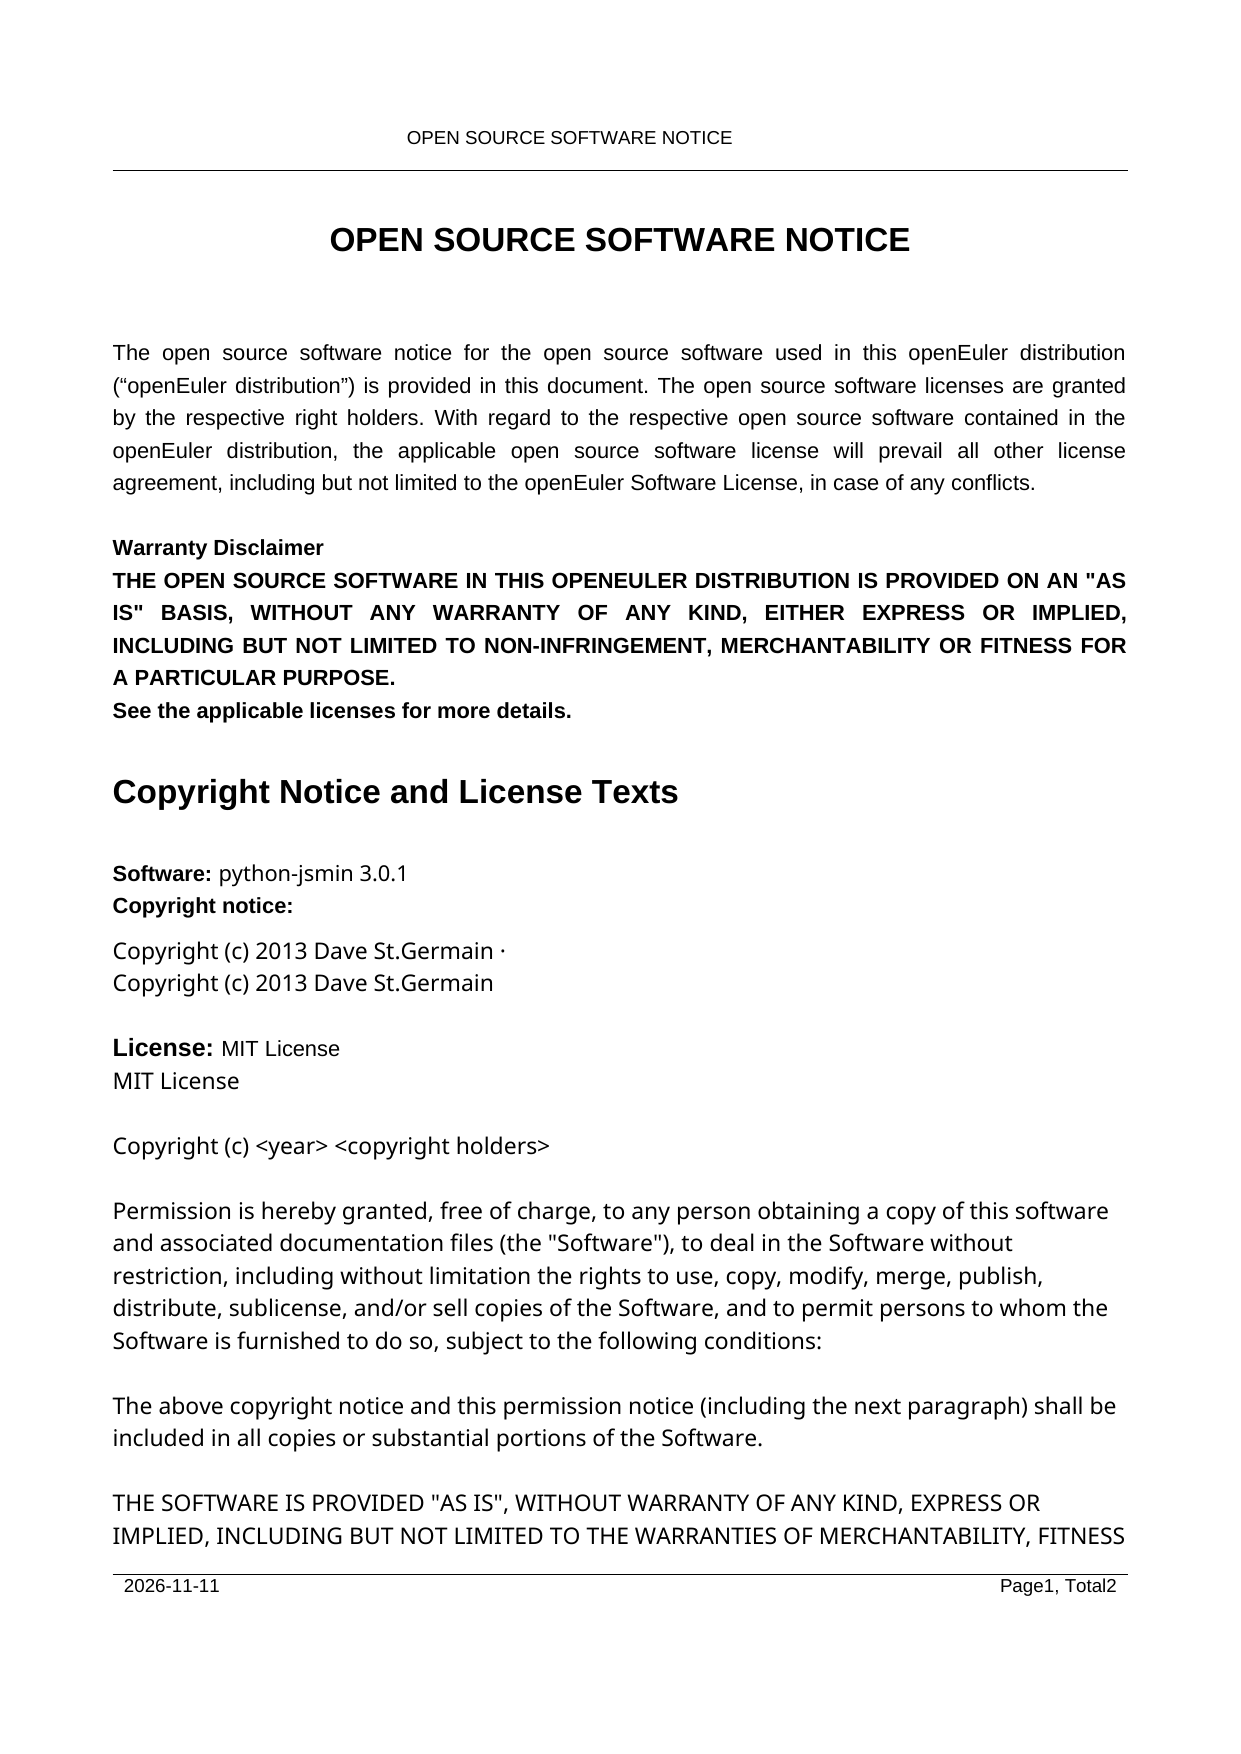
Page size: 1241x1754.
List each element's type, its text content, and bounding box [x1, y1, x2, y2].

text The open source software notice for the open source software used in this openEuler distribution (“openEuler distribution”) is provided in this document. The open source software licenses are granted by the respective right holders. With regard to the respective open source software contained in the openEuler distribution, the applicable open source software license will prevail all other license agreement, including but not limited to the openEuler Software License, in case of any conflicts. [112, 336, 1128, 499]
text Copyright (c) 2013 Dave St.Germain · Copyright (c) 2013 Dave St.Germain [112, 934, 1128, 1031]
text MIT License [112, 1064, 1128, 1096]
text Copyright (c) <year> <copyright holders> [112, 1129, 1128, 1161]
text Copyright notice: [112, 889, 1128, 921]
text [112, 1486, 1128, 1551]
text Copyright Notice and License Texts [112, 759, 1128, 824]
text License: MIT License [112, 1031, 1128, 1064]
title Software: python-jsmin 3.0.1 [112, 856, 1128, 889]
text Warranty Disclaimer [112, 531, 1128, 564]
text Permission is hereby granted, free of charge, to any person obtaining a copy of this software and associated documentation files (the "Software"), to deal in the Software without restriction, including without limitation the rights to use, copy, modify, merge, publish, distribute, sublicense, and/or sell copies of the Software, and to permit persons to whom the Software is furnished to do so, subject to the following conditions: [112, 1194, 1128, 1356]
text THE OPEN SOURCE SOFTWARE IN THIS OPENEULER DISTRIBUTION IS PROVIDED ON AN "AS IS" BASIS, WITHOUT ANY WARRANTY OF ANY KIND, EITHER EXPRESS OR IMPLIED, INCLUDING BUT NOT LIMITED TO NON-INFRINGEMENT, MERCHANTABILITY OR FITNESS FOR A PARTICULAR PURPOSE. See the applicable licenses for more details. [112, 564, 1128, 726]
text OPEN SOURCE SOFTWARE NOTICE [112, 206, 1128, 271]
text The above copyright notice and this permission notice (including the next paragraph) shall be included in all copies or substantial portions of the Software. [112, 1389, 1128, 1454]
